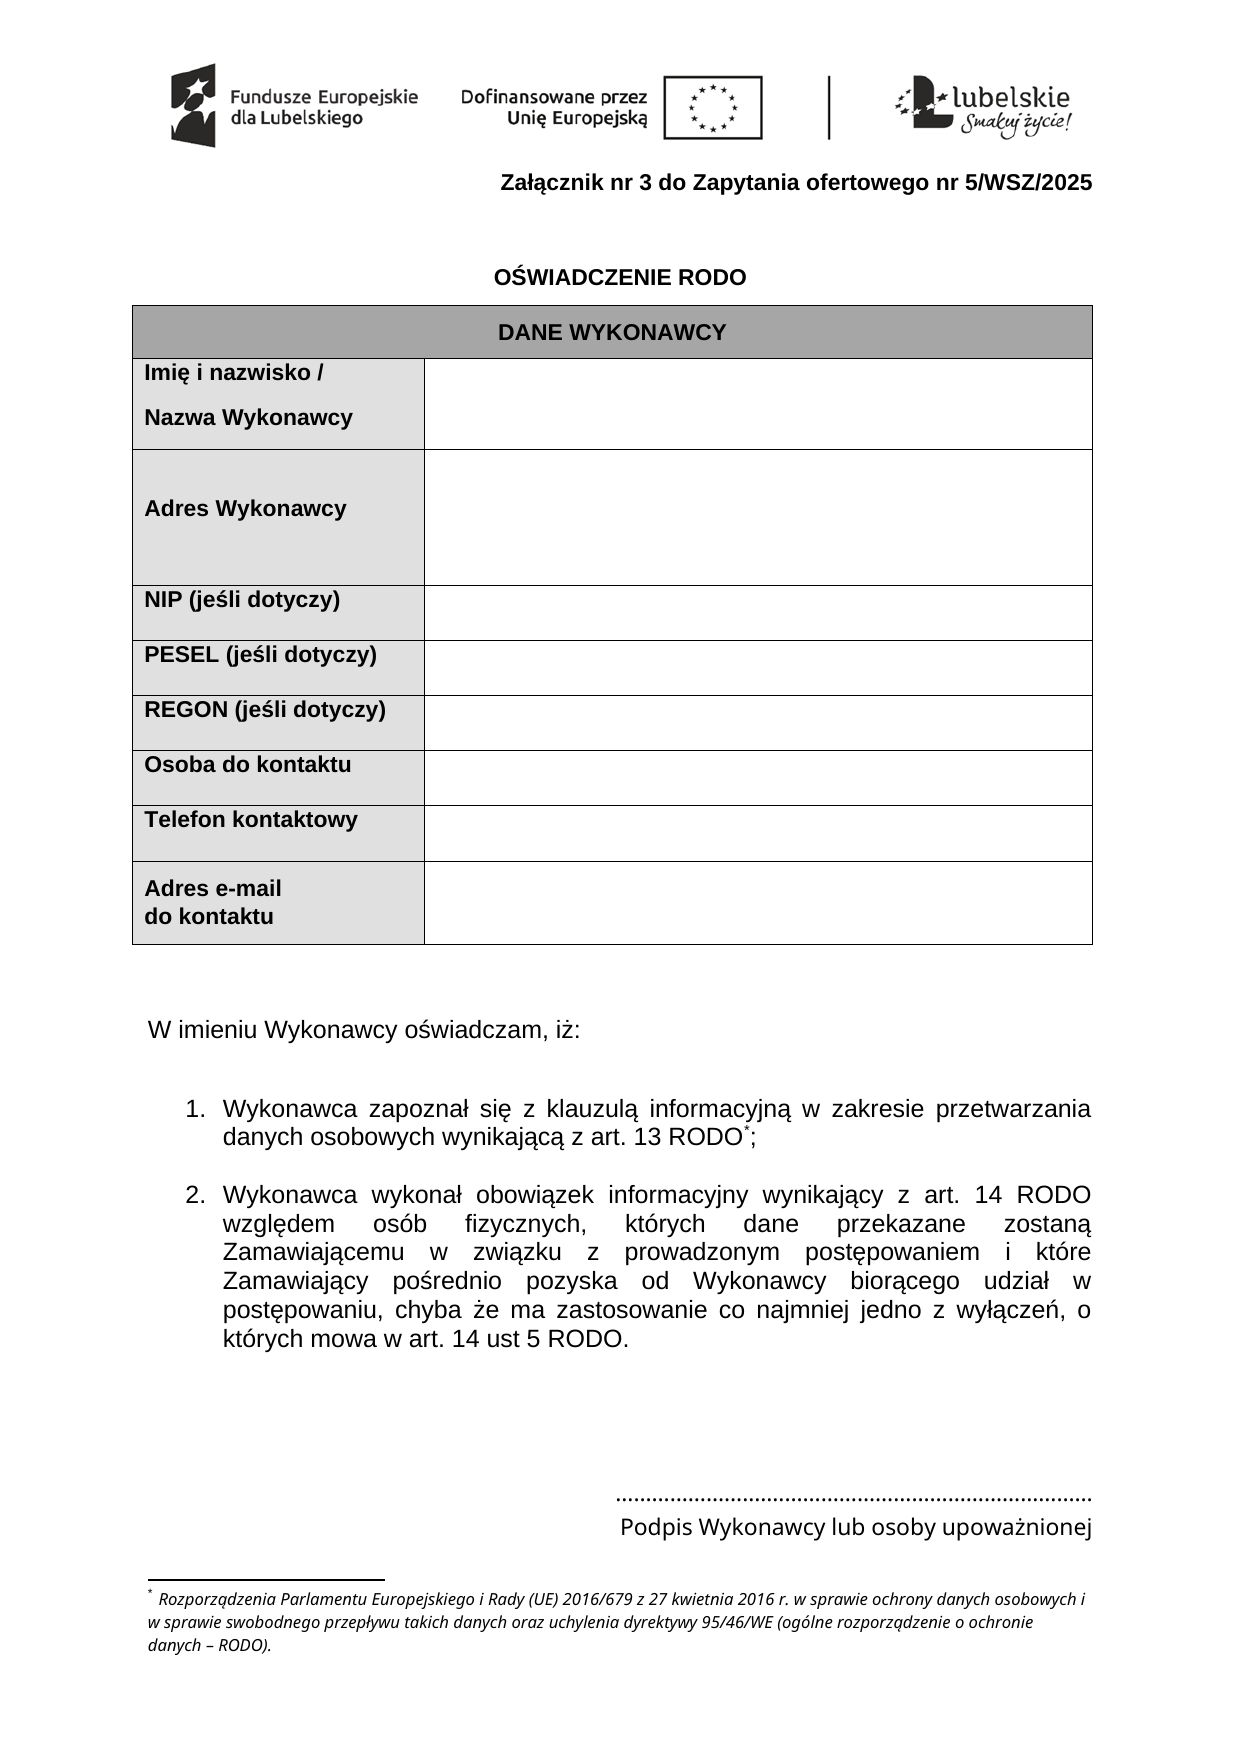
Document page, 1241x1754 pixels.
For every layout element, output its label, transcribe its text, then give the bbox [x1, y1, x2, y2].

table_cell NIP (jeśli dotyczy) [133, 586, 424, 640]
table_cell [425, 806, 1092, 861]
table_cell Adres Wykonawcy [133, 450, 424, 585]
table_cell [425, 359, 1092, 449]
table_cell [425, 862, 1092, 944]
table_cell [425, 450, 1092, 585]
text Podpis Wykonawcy lub osoby upoważnionej [148, 1508, 1092, 1542]
text ………………….………………………………………………… [148, 1477, 1092, 1508]
table_header DANE WYKONAWCY [133, 306, 1092, 358]
table_cell PESEL (jeśli dotyczy) [133, 641, 424, 695]
table_cell REGON (jeśli dotyczy) [133, 696, 424, 750]
table_cell [425, 696, 1092, 750]
picture [147, 41, 1093, 169]
list Wykonawca wykonał obowiązek informacyjny wynikający z art. 14 RODO względem osób fizycznych, których dane przekazane zostaną Zamawiającemu w związku z prowadzonym postępowaniem i które Zamawiający pośrednio pozyska od Wykonawcy biorącego udział w postępowaniu, chyba że ma zastosowanie co najmniej jedno z wyłączeń, o których mowa w art. 14 ust 5 RODO. [185, 1180, 1092, 1352]
text Załącznik nr 3 do Zapytania ofertowego nr 5/WSZ/2025 [146, 169, 1092, 195]
table_cell [425, 751, 1092, 805]
list Wykonawca zapoznał się z klauzulą informacyjną w zakresie przetwarzania danych osobowych wynikającą z art. 13 RODO; [185, 1093, 1092, 1151]
table_cell Adres e-mail do kontaktu [133, 862, 424, 944]
table_cell Osoba do kontaktu [133, 751, 424, 805]
text W imieniu Wykonawcy oświadczam, iż: [148, 1015, 1092, 1044]
table_cell Telefon kontaktowy [133, 806, 424, 861]
table_cell Imię i nazwisko / Nazwa Wykonawcy [133, 359, 424, 449]
table_cell [425, 586, 1092, 640]
text OŚWIADCZENIE RODO [148, 264, 1092, 291]
table_cell [425, 641, 1092, 695]
